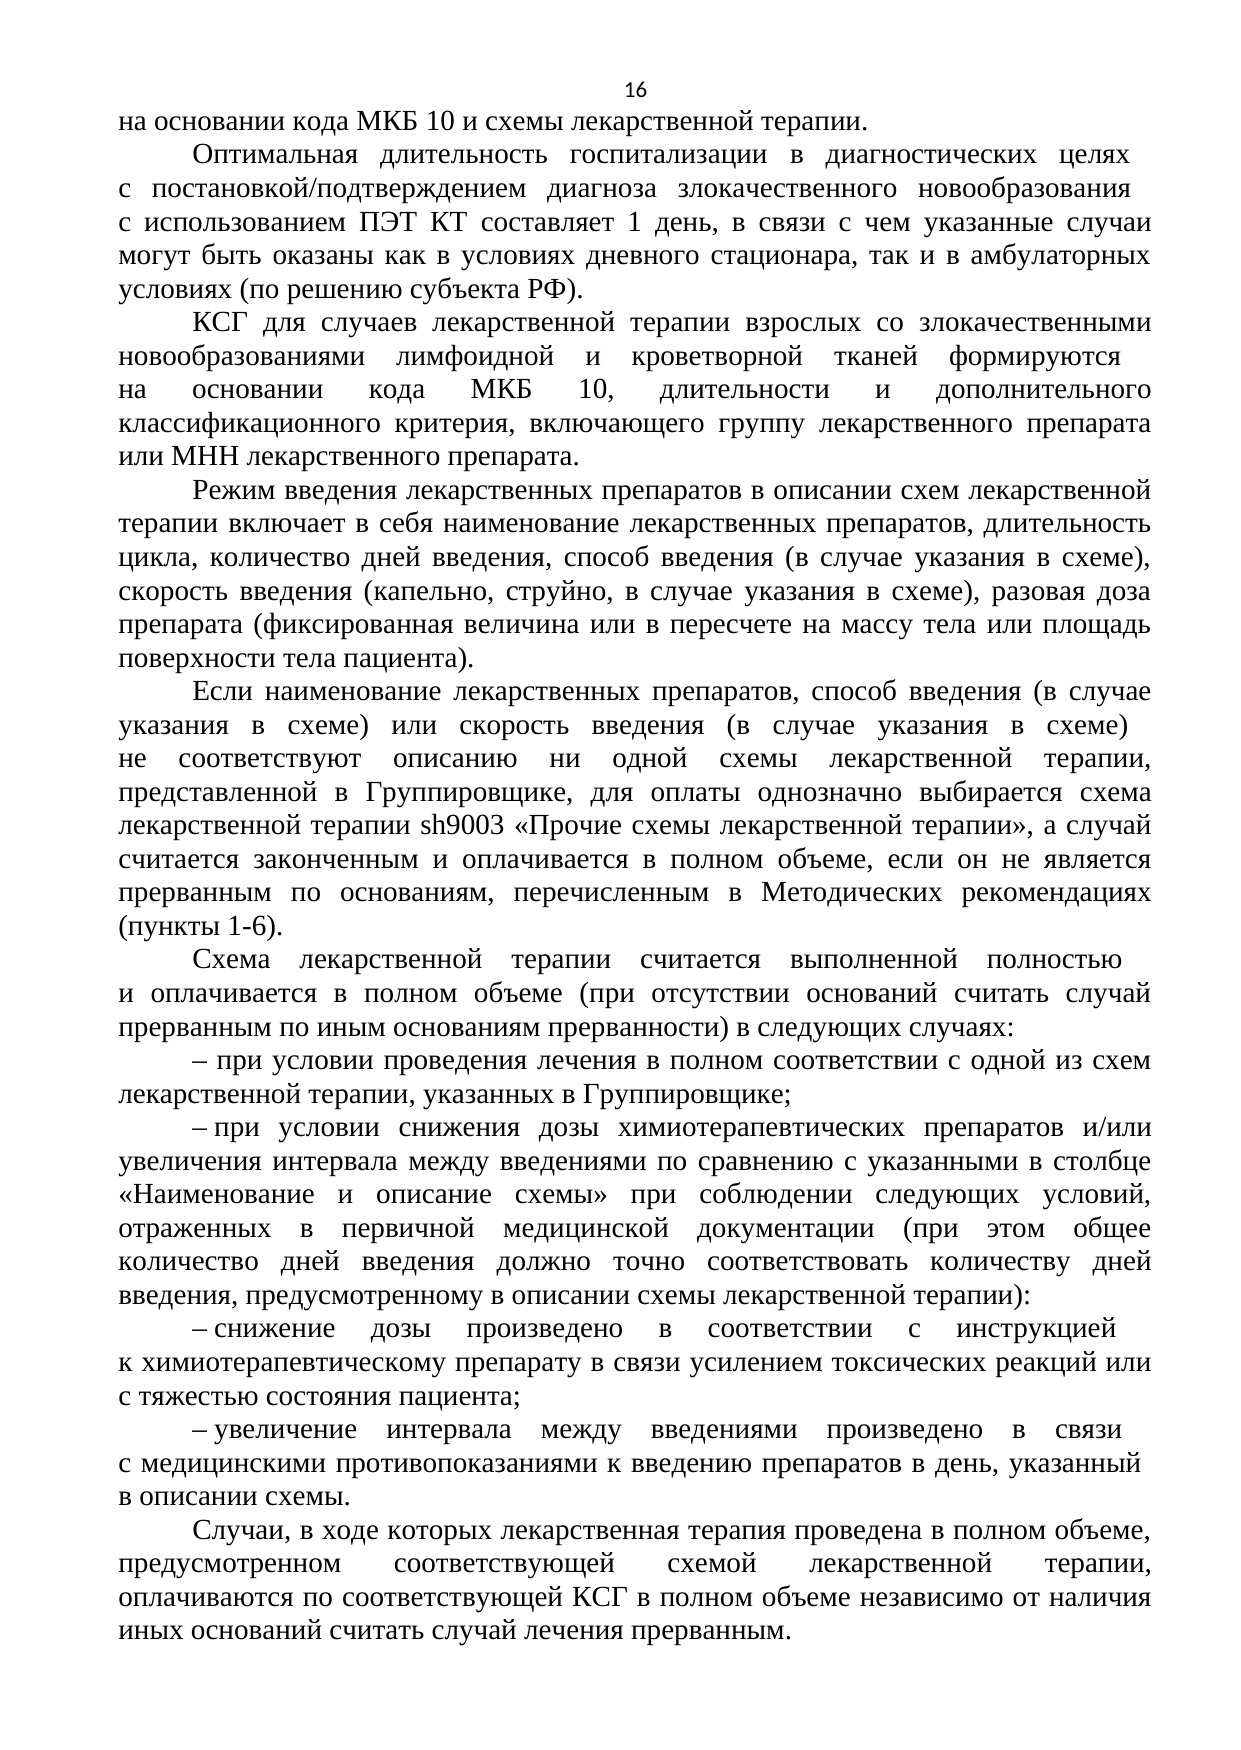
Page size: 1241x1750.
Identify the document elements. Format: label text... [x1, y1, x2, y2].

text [118, 103, 1152, 137]
text – увеличение интервала между введениями произведено в связи с медицинскими противопоказаниями к введению препаратов в день, указанный в описании схемы. [118, 1411, 1152, 1512]
text Режим введения лекарственных препаратов в описании схем лекарственной терапии включает в себя наименование лекарственных препаратов, длительность цикла, количество дней введения, способ введения (в случае указания в схеме), скорость введения (капельно, струйно, в случае указания в схеме), разовая доза препарата (фиксированная величина или в пересчете на массу тела или площадь поверхности тела пациента). [118, 472, 1152, 673]
text КСГ для случаев лекарственной терапии взрослых со злокачественными новообразованиями лимфоидной и кроветворной тканей формируются на основании кода МКБ 10, длительности и дополнительного классификационного критерия, включающего группу лекарственного препарата или МНН лекарственного препарата. [118, 304, 1152, 472]
text – при условии снижения дозы химиотерапевтических препаратов и/или увеличения интервала между введениями по сравнению с указанными в столбце «Наименование и описание схемы» при соблюдении следующих условий, отраженных в первичной медицинской документации (при этом общее количество дней введения должно точно соответствовать количеству дней введения, предусмотренному в описании схемы лекарственной терапии): [118, 1109, 1152, 1311]
text Если наименование лекарственных препаратов, способ введения (в случае указания в схеме) или скорость введения (в случае указания в схеме) не соответствуют описанию ни одной схемы лекарственной терапии, представленной в Группировщике, для оплаты однозначно выбирается схема лекарственной терапии sh9003 «Прочие схемы лекарственной терапии», а случай считается законченным и оплачивается в полном объеме, если он не является прерванным по основаниям, перечисленным в Методических рекомендациях (пункты 1-6). [118, 673, 1152, 942]
text – при условии проведения лечения в полном соответствии с одной из схем лекарственной терапии, указанных в Группировщике; [118, 1042, 1152, 1109]
text – снижение дозы произведено в соответствии с инструкцией к химиотерапевтическому препарату в связи усилением токсических реакций или с тяжестью состояния пациента; [118, 1311, 1152, 1411]
text Схема лекарственной терапии считается выполненной полностью и оплачивается в полном объеме (при отсутствии оснований считать случай прерванным по иным основаниям прерванности) в следующих случаях: [118, 942, 1152, 1042]
text Случаи, в ходе которых лекарственная терапия проведена в полном объеме, предусмотренном соответствующей схемой лекарственной терапии, оплачиваются по соответствующей КСГ в полном объеме независимо от наличия иных оснований считать случай лечения прерванным. [118, 1512, 1152, 1646]
text Оптимальная длительность госпитализации в диагностических целях с постановкой/подтверждением диагноза злокачественного новообразования с использованием ПЭТ КТ составляет 1 день, в связи с чем указанные случаи могут быть оказаны как в условиях дневного стационара, так и в амбулаторных условиях (по решению субъекта РФ). [118, 137, 1152, 304]
